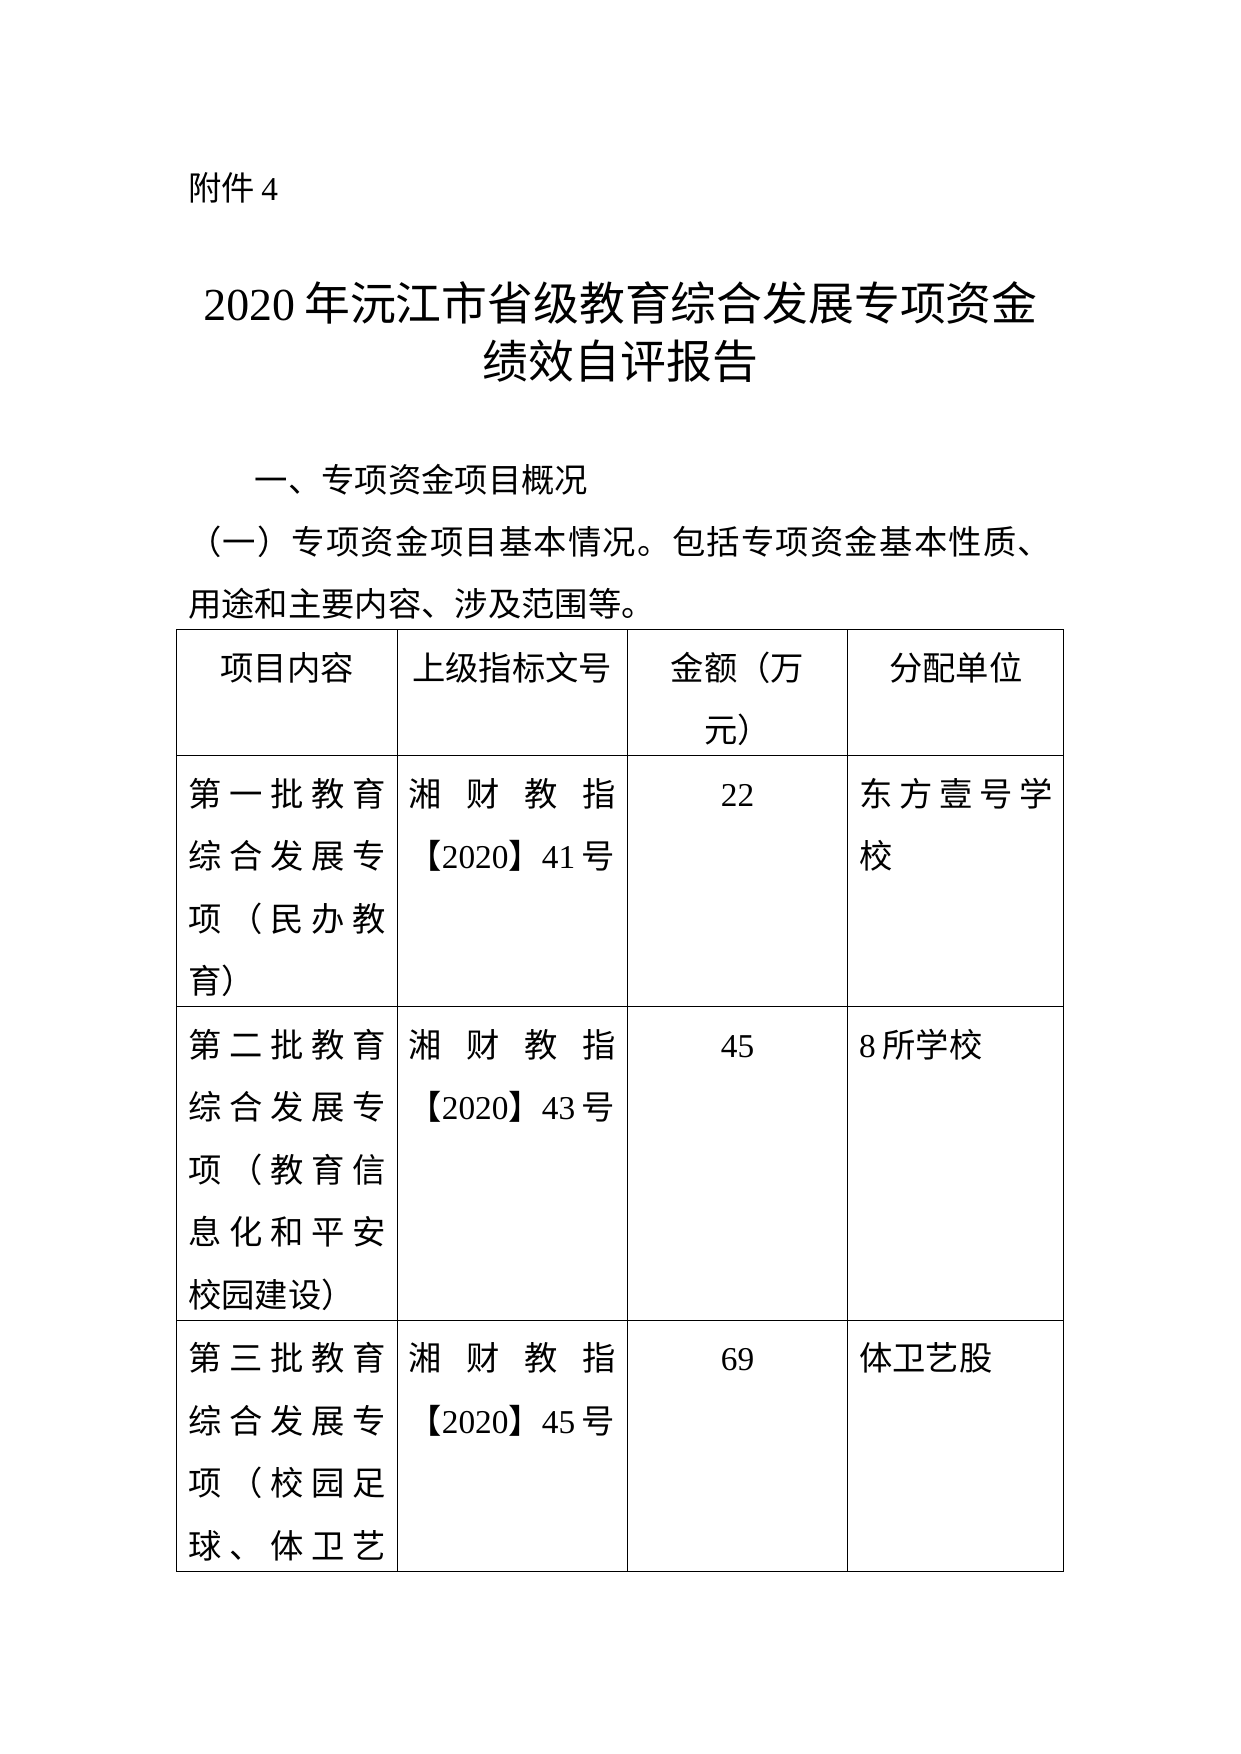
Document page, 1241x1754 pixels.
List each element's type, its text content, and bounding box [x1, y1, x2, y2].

table_cell 22 [628, 756, 847, 1006]
table_cell 第二批教育综合发展专项（教育信息化和平安校园建设） [177, 1007, 397, 1320]
table_cell 第一批教育综合发展专项（民办教育） [177, 756, 397, 1006]
text 一、专项资金项目概况 [188, 447, 1052, 504]
table_header 金额（万元） [628, 630, 847, 755]
table_cell 体卫艺股 [848, 1321, 1063, 1571]
table_cell 8所学校 [848, 1007, 1063, 1320]
text 2020年沅江市省级教育综合发展专项资金 绩效自评报告 [188, 275, 1052, 389]
table_cell 湘财教指【2020】43号 [398, 1007, 627, 1320]
table_cell 湘财教指【2020】41号 [398, 756, 627, 1006]
table_cell 湘财教指【2020】45号 [398, 1321, 627, 1571]
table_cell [177, 1321, 397, 1571]
table_cell 45 [628, 1007, 847, 1320]
table_header 分配单位 [848, 630, 1063, 755]
table_cell 东方壹号学校 [848, 756, 1063, 1006]
table_cell 69 [628, 1321, 847, 1571]
text （一）专项资金项目基本情况。包括专项资金基本性质、用途和主要内容、涉及范围等。 [188, 504, 1052, 629]
table_header 上级指标文号 [398, 630, 627, 755]
text 附件4 [188, 150, 1052, 212]
table_header 项目内容 [177, 630, 397, 755]
